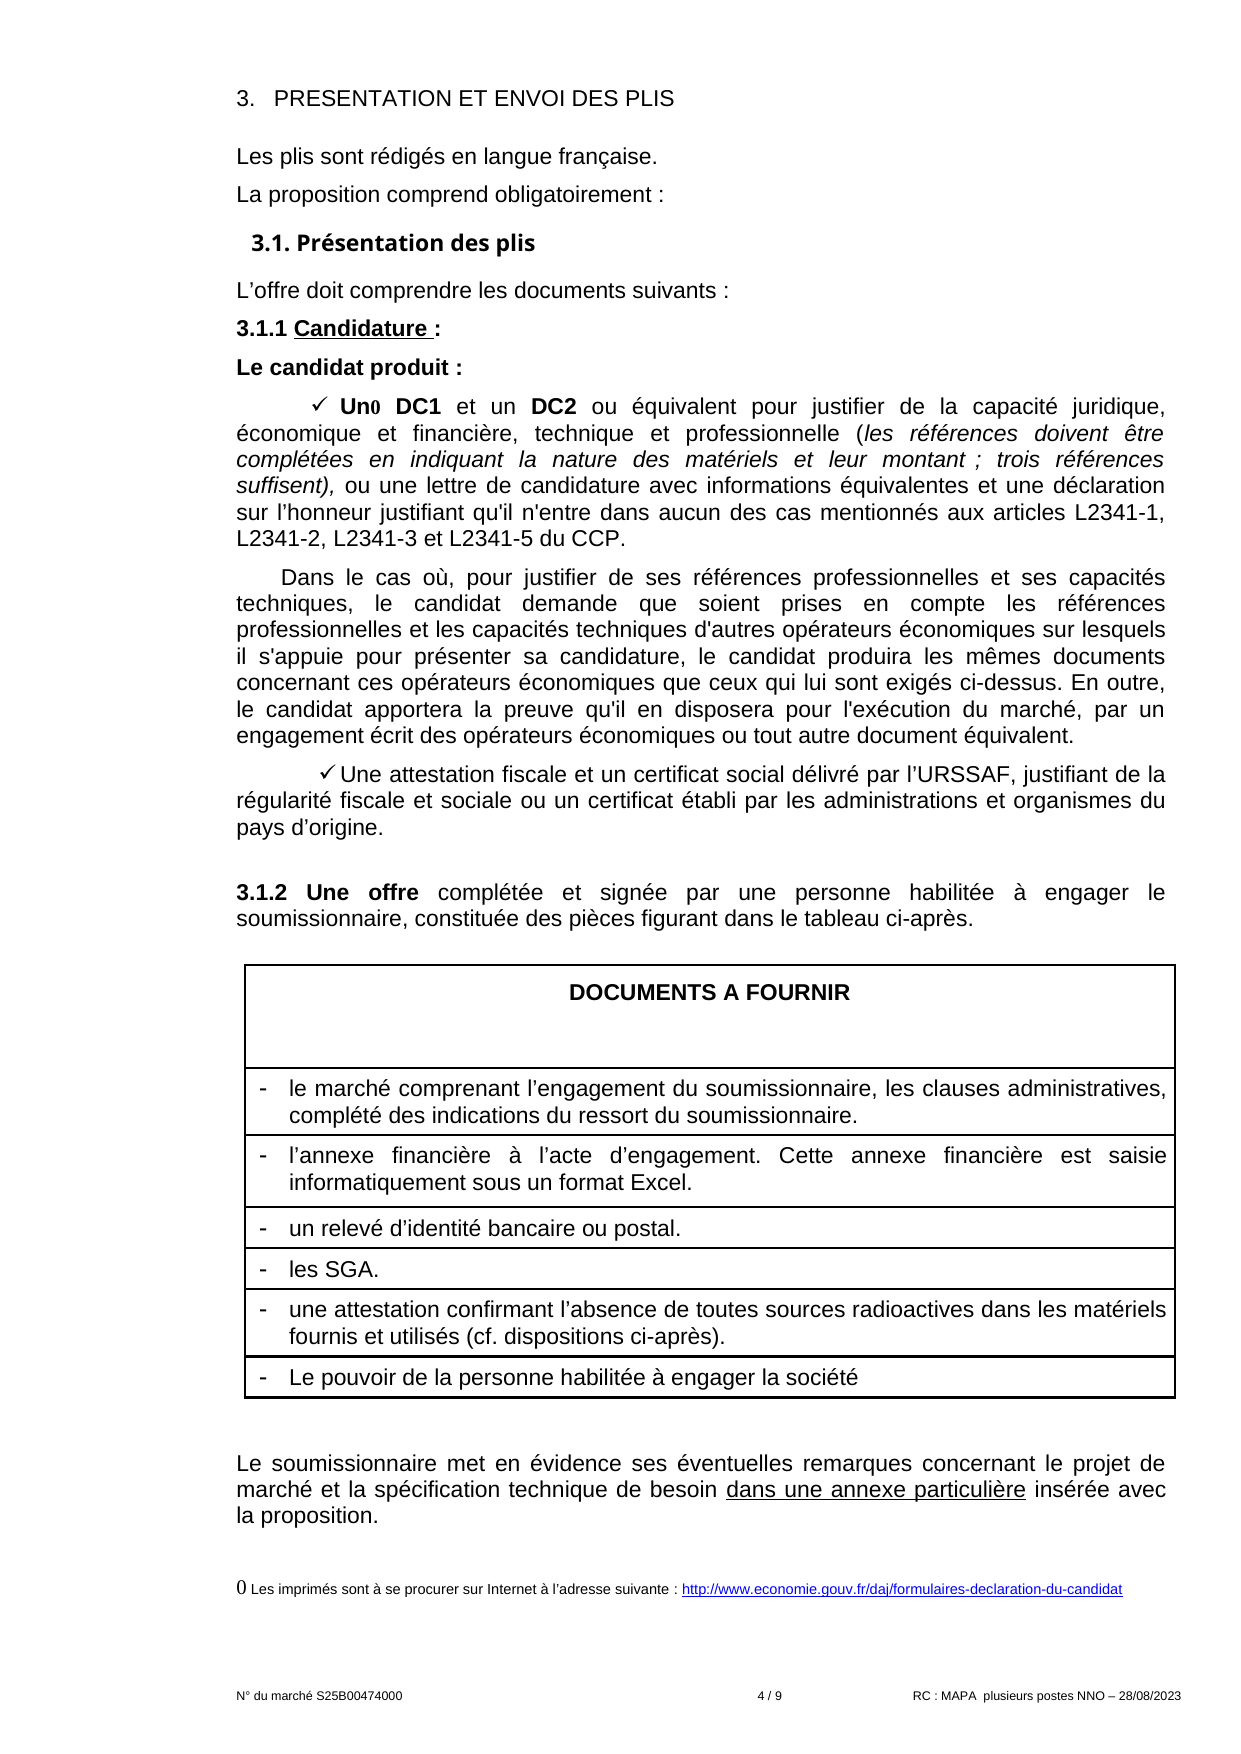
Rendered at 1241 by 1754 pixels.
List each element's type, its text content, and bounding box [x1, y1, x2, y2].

list Un DC1 et un DC2 ou équivalent pour justifier de la capacité juridique, économique et financière, technique et professionnelle (les références doivent être complétées en indiquant la nature des matériels et leur montant ; trois références suffisent), ou une lettre de candidature avec informations équivalentes et une déclaration sur l’honneur justifiant qu'il n'entre dans aucun des cas mentionnés aux articles L2341-1, L2341-2, L2341-3 et L2341-5 du CCP. [236, 393, 1166, 551]
list Une attestation fiscale et un certificat social délivré par l’URSSAF, justifiant de la régularité fiscale et sociale ou un certificat établi par les administrations et organismes du pays d’origine. [236, 761, 1166, 840]
text Les plis sont rédigés en langue française. [236, 143, 1166, 169]
text Le candidat produit : [236, 354, 1166, 381]
table_cell l’annexe financière à l’acte d’engagement. Cette annexe financière est saisie informatiquement sous un format Excel. [246, 1136, 1174, 1206]
text Dans le cas où, pour justifier de ses références professionnelles et ses capacités techniques, le candidat demande que soient prises en compte les références professionnelles et les capacités techniques d'autres opérateurs économiques sur lesquels il s'appuie pour présenter sa candidature, le candidat produira les mêmes documents concernant ces opérateurs économiques que ceux qui lui sont exigés ci-dessus. En outre, le candidat apportera la preuve qu'il en disposera pour l'exécution du marché, par un engagement écrit des opérateurs économiques ou tout autre document équivalent. [236, 564, 1166, 748]
table_cell les SGA. [246, 1249, 1174, 1288]
text 3.1.1 Candidature : [236, 315, 1166, 342]
text Le soumissionnaire met en évidence ses éventuelles remarques concernant le projet de marché et la spécification technique de besoin dans une annexe particulière insérée avec la proposition. [236, 1450, 1166, 1529]
subtitle presentation et envoi des PLIS [236, 85, 1166, 111]
table_cell le marché comprenant l’engagement du soumissionnaire, les clauses administratives, complété des indications du ressort du soumissionnaire. [246, 1069, 1174, 1134]
text 3.1.2 Une offre complétée et signée par une personne habilitée à engager le soumissionnaire, constituée des pièces figurant dans le tableau ci-après. [236, 879, 1166, 931]
table_cell un relevé d’identité bancaire ou postal. [246, 1208, 1174, 1247]
table_cell Le pouvoir de la personne habilitée à engager la société [246, 1358, 1174, 1396]
table_cell une attestation confirmant l’absence de toutes sources radioactives dans les matériels fournis et utilisés (cf. dispositions ci-après). [246, 1290, 1174, 1355]
subtitle Présentation des plis [251, 227, 1166, 258]
text L’offre doit comprendre les documents suivants : [236, 277, 1166, 303]
table_header DOCUMENTS A FOURNIR [246, 966, 1174, 1067]
text La proposition comprend obligatoirement : [236, 181, 1166, 208]
